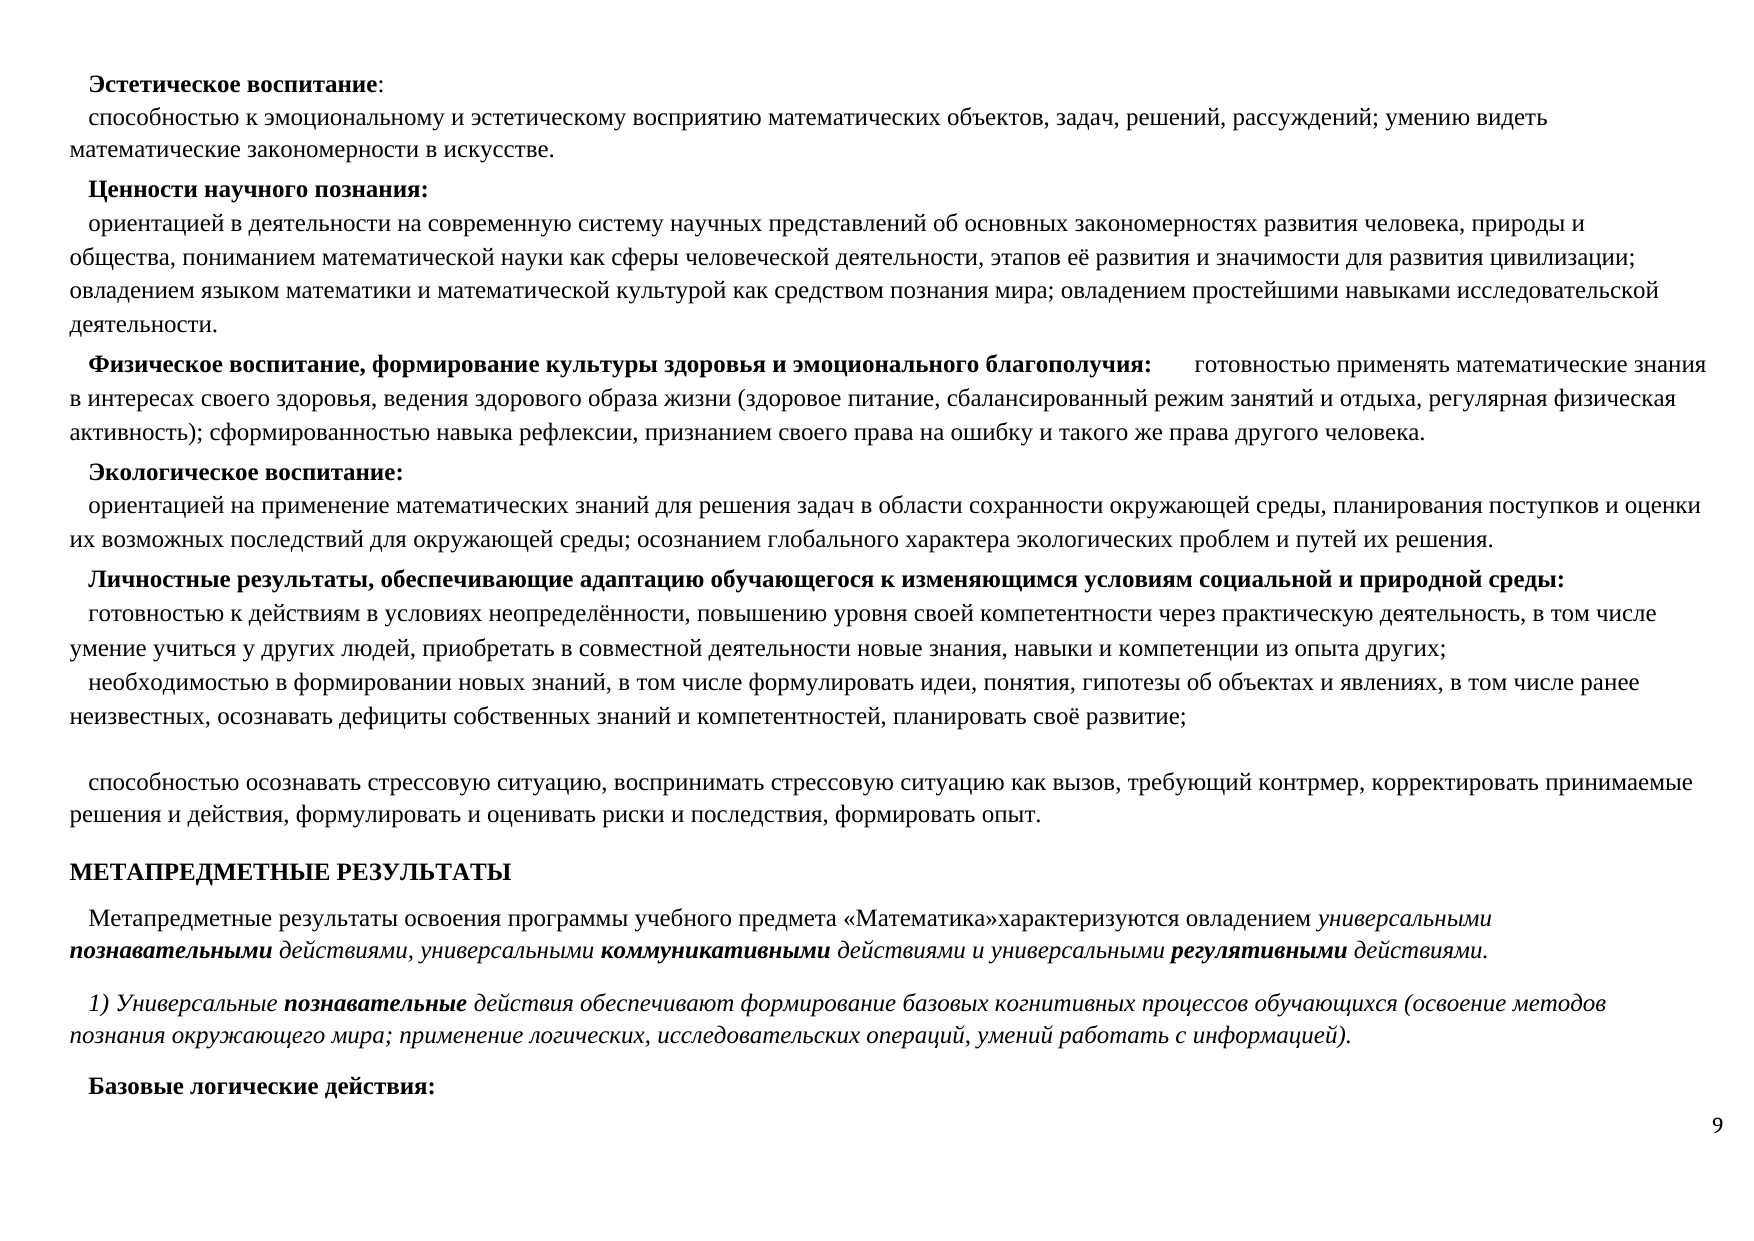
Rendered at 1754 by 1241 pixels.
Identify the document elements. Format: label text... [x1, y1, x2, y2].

text Личностные результаты, обеспечивающие адаптацию обучающегося к изменяющимся условиям социальной и природной среды: готовностью к действиям в условиях неопределённости, повышению уровня своей компетентности через практическую деятельность, в том числе умение учиться у других людей, приобретать в совместной деятельности новые знания, навыки и компетенции из опыта других; необходимостью в формировании новых знаний, в том числе формулировать идеи, понятия, гипотезы об объектах и явлениях, в том числе ранее неизвестных, осознавать дефициты собственных знаний и компетентностей, планировать своё развитие; [69, 564, 1708, 730]
text Метапредметные результаты освоения программы учебного предмета «Математика»характеризуются овладением универсальными познавательными действиями, универсальными коммуникативными действиями и универсальными регулятивными действиями. [69, 903, 1648, 964]
text Базовые логические действия: [88, 1073, 1723, 1100]
text Ценности научного познания: ориентацией в деятельности на современную систему научных представлений об основных закономерностях развития человека, природы и общества, пониманием математической науки как сферы человеческой деятельности, этапов её развития и значимости для развития цивилизации; овладением языком математики и математической культурой как средством познания мира; овладением простейшими навыками исследовательской деятельности. [69, 174, 1678, 337]
text МЕТАПРЕДМЕТНЫЕ РЕЗУЛЬТАТЫ [69, 859, 1723, 886]
text Физическое воспитание, формирование культуры здоровья и эмоционального благополучия: готовностью применять математические знания в интересах своего здоровья, ведения здорового образа жизни (здоровое питание, сбалансированный режим занятий и отдыха, регулярная физическая активность); сформированностью навыка рефлексии, признанием своего права на ошибку и такого же права другого человека. [69, 349, 1723, 445]
text 1) Универсальные познавательные действия обеспечивают формирование базовых когнитивных процессов обучающихся (освоение методов познания окружающего мира; применение логических, исследовательских операций, умений работать с информацией). [69, 988, 1693, 1049]
text Экологическое воспитание: ориентацией на применение математических знаний для решения задач в области сохранности окружающей среды, планирования поступков и оценки их возможных последствий для окружающей среды; осознанием глобального характера экологических проблем и путей их решения. [69, 457, 1708, 552]
text Эстетическое воспитание: способностью к эмоциональному и эстетическому восприятию математических объектов, задач, решений, рассуждений; умению видеть математические закономерности в искусстве. [69, 69, 1678, 163]
text способностью осознавать стрессовую ситуацию, воспринимать стрессовую ситуацию как вызов, требующий контрмер, корректировать принимаемые решения и действия, формулировать и оценивать риски и последствия, формировать опыт. [69, 767, 1723, 828]
